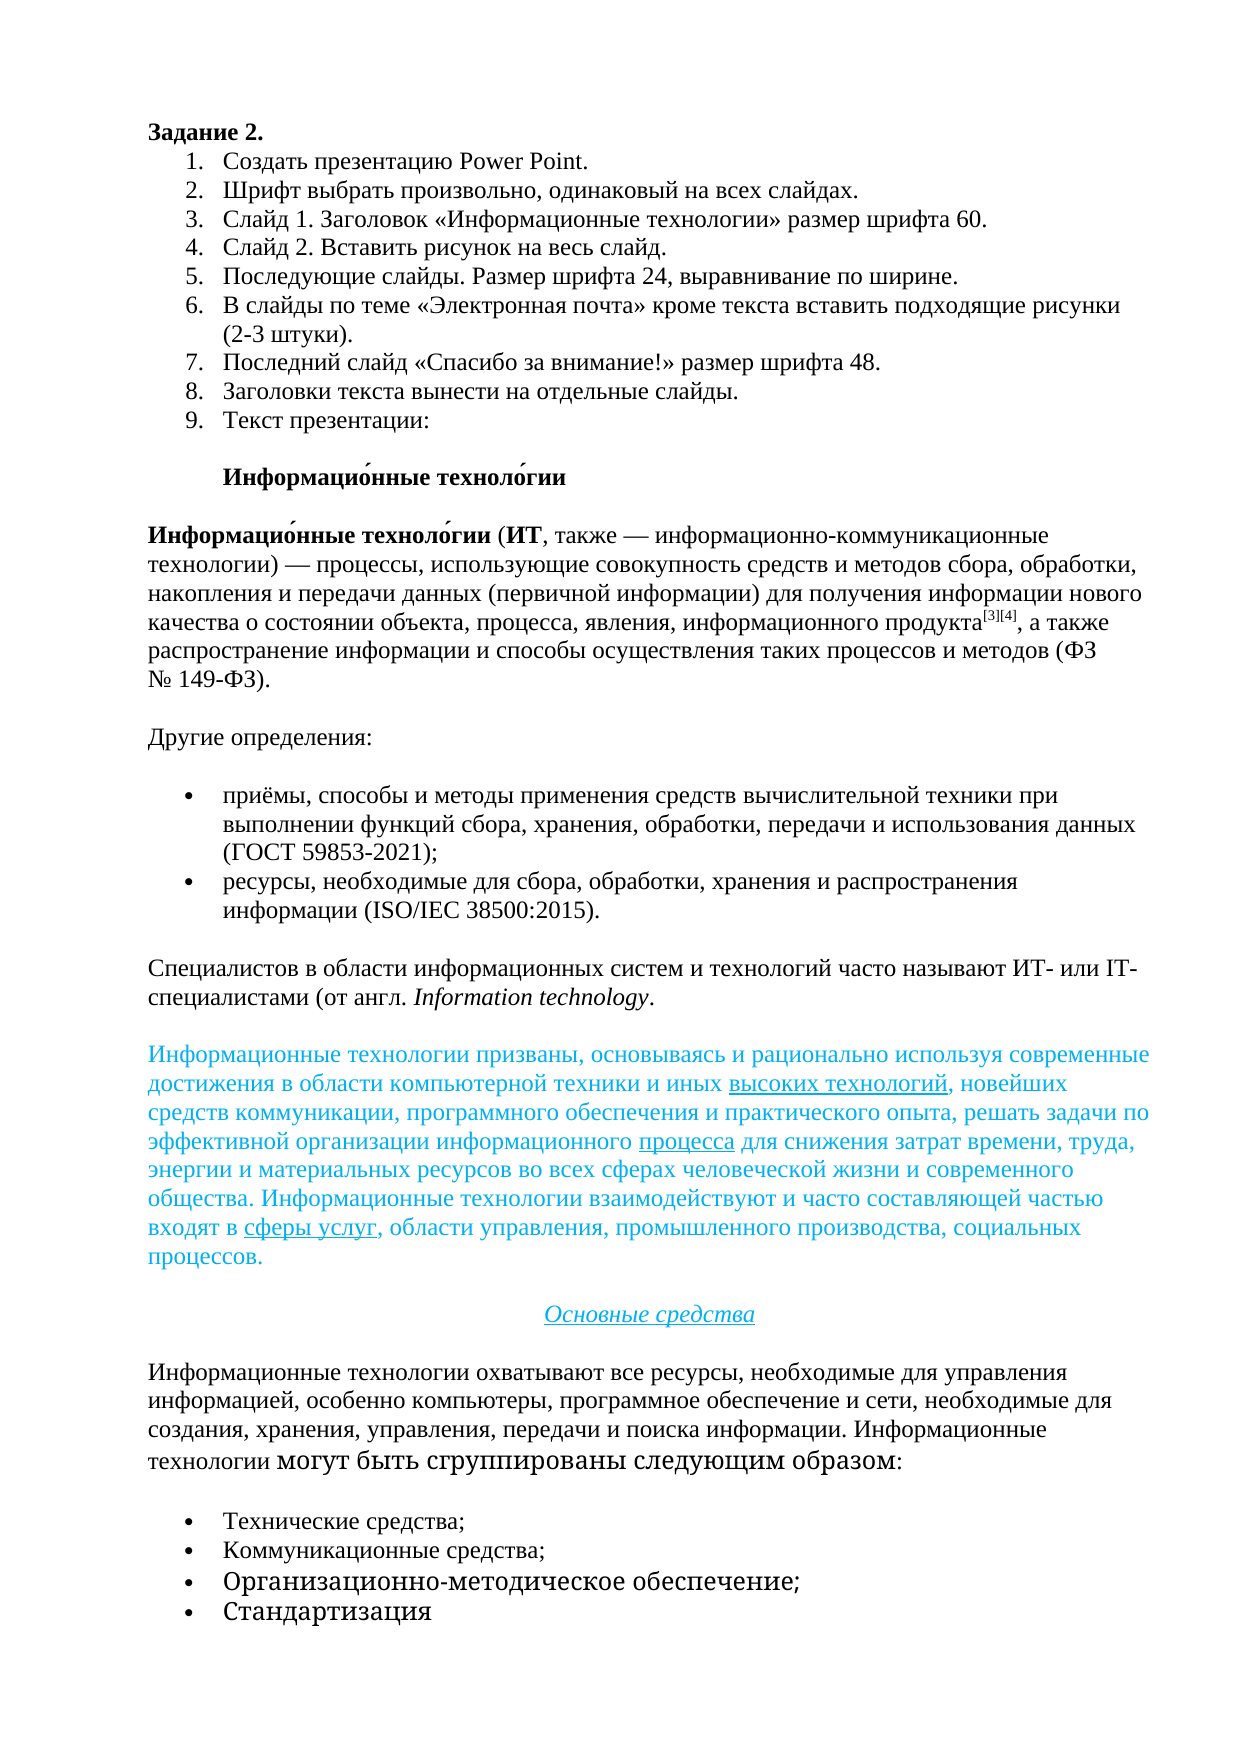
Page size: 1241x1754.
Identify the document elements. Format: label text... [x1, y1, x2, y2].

list Создать презентацию Power Point. [185, 146, 1152, 175]
list В слайды по теме «Электронная почта» кроме текста вставить подходящие рисунки (2-3 штуки). [185, 290, 1152, 347]
list Текст презентации: [185, 405, 1152, 434]
list Коммуникационные средства; [185, 1535, 1152, 1563]
text Информацио́нные техноло́гии (ИТ, также — информационно-коммуникационные технологии) — процессы, использующие совокупность средств и методов сбора, обработки, накопления и передачи данных (первичной информации) для получения информации нового качества о состоянии объекта, процесса, явления, информационного продукта[3][4], а также распространение информации и способы осуществления таких процессов и методов (ФЗ № 149-ФЗ). [148, 520, 1152, 693]
picture [207, 1224, 213, 1233]
picture [1017, 1109, 1022, 1118]
list Последний слайд «Спасибо за внимание!» размер шрифта 48. [185, 347, 1152, 376]
list Заголовки текста вынести на отдельные слайды. [185, 376, 1152, 405]
list Информацио́нные техноло́гии [223, 462, 1152, 491]
list Слайд 2. Вставить рисунок на весь слайд. [185, 232, 1152, 261]
text Специалистов в области информационных систем и технологий часто называют ИТ- или IT-специалистами (от англ. Information technology. [148, 953, 1152, 1010]
text Информационные технологии охватывают все ресурсы, необходимые для управления информацией, особенно компьютеры, программное обеспечение и сети, необходимые для создания, хранения, управления, передачи и поиска информации. Информационные технологии могут быть сгруппированы следующим образом: [148, 1357, 1152, 1477]
list Технические средства; [185, 1506, 1152, 1535]
text Другие определения: [148, 722, 1152, 751]
text Задание 2. [148, 117, 1152, 146]
list приёмы, способы и методы применения средств вычислительной техники при выполнении функций сбора, хранения, обработки, передачи и использования данных (ГОСТ 59853-2021); [185, 780, 1152, 866]
list Шрифт выбрать произвольно, одинаковый на всех слайдах. [185, 175, 1152, 204]
text Информационные технологии призваны, основываясь и рационально используя современные достижения в области компьютерной техники и иных высоких технологий, новейших средств коммуникации, программного обеспечения и практического опыта, решать задачи по эффективной организации информационного процесса для снижения затрат времени, труда, энергии и материальных ресурсов во всех сферах человеческой жизни и современного общества. Информационные технологии взаимодействуют и часто составляющей частью входят в сферы услуг, области управления, промышленного производства, социальных процессов. [148, 1039, 1152, 1269]
list Стандартизация [185, 1598, 1152, 1626]
list Слайд 1. Заголовок «Информационные технологии» размер шрифта 60. [185, 204, 1152, 232]
text Основные средства [148, 1299, 1152, 1327]
list Организационно-методическое обеспечение; [185, 1563, 1152, 1598]
list Последующие слайды. Размер шрифта 24, выравнивание по ширине. [185, 261, 1152, 290]
picture [915, 1138, 920, 1147]
picture [1068, 1138, 1073, 1147]
list ресурсы, необходимые для сбора, обработки, хранения и распространения информации (ISO/IEC 38500:2015). [185, 866, 1152, 924]
